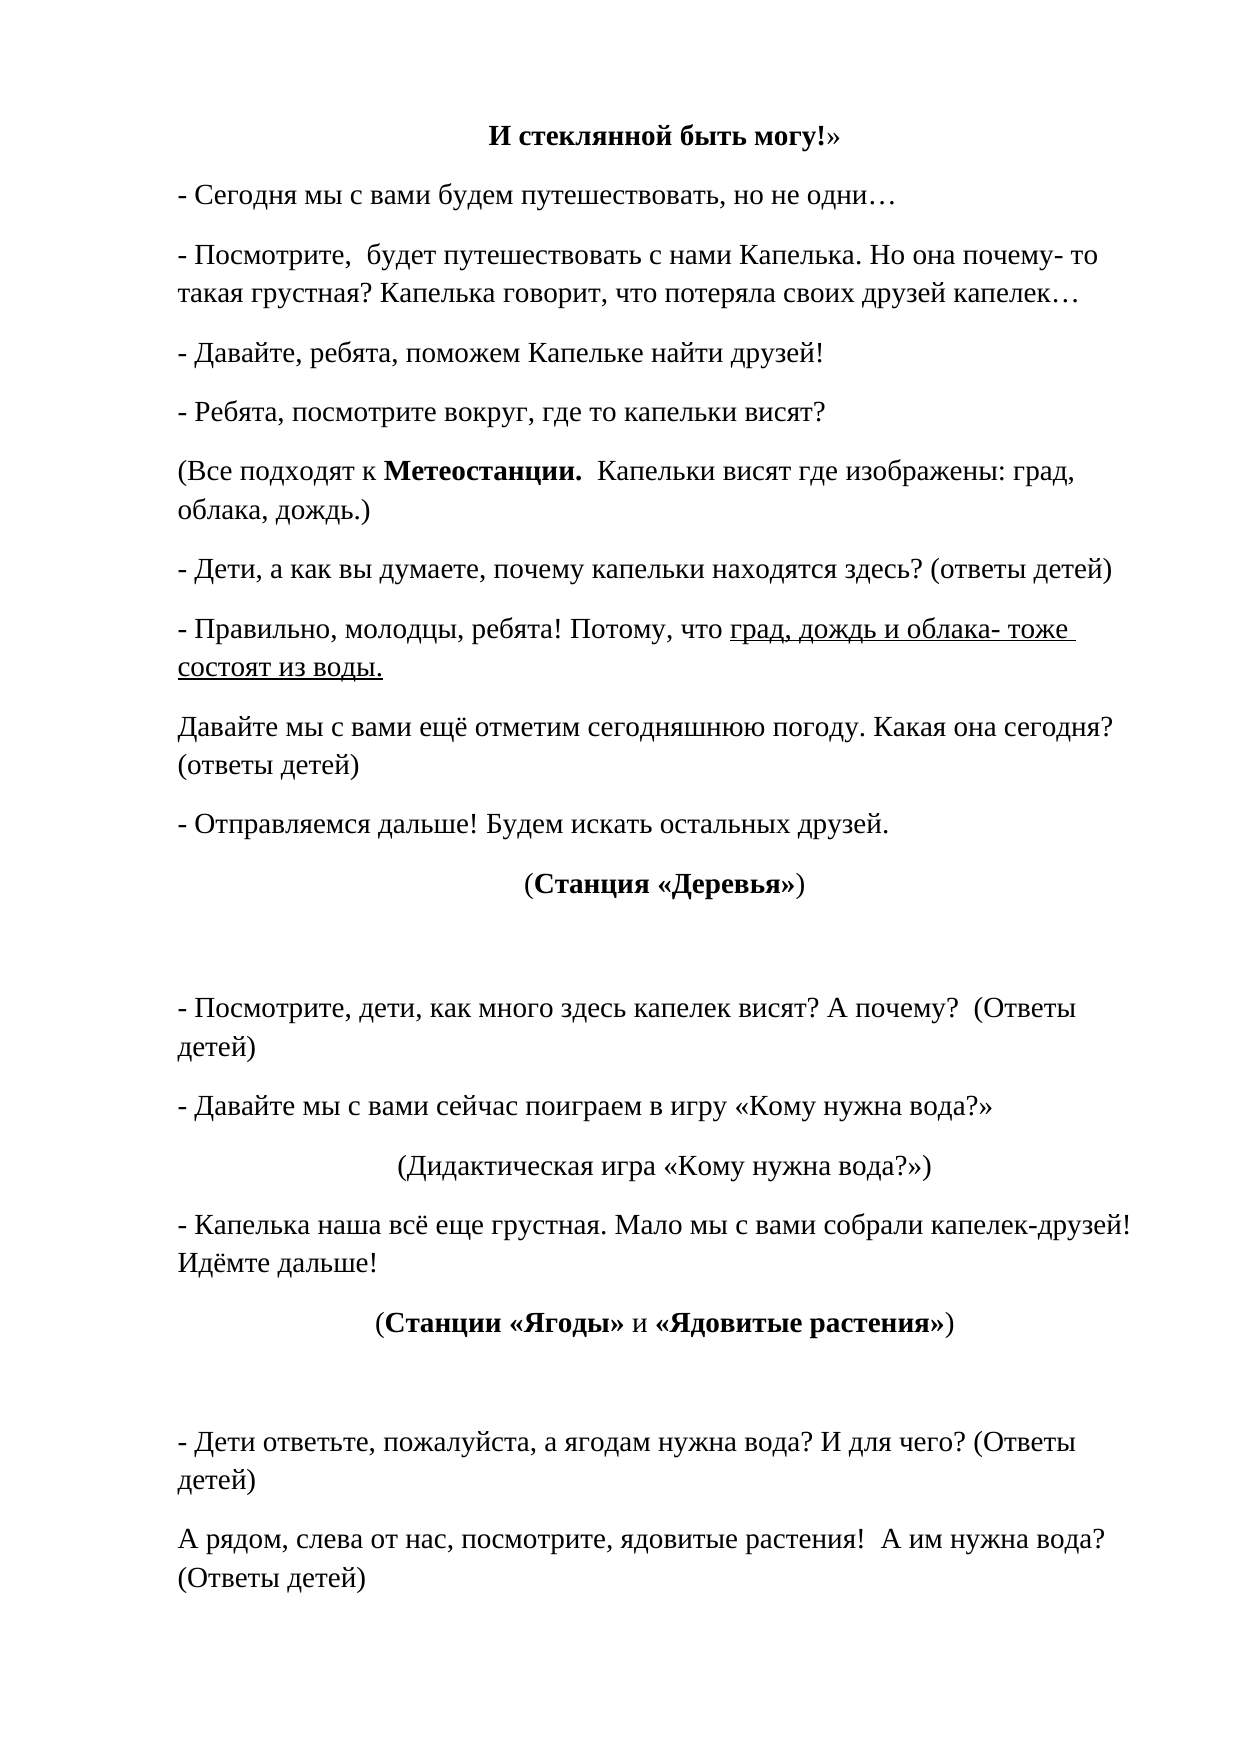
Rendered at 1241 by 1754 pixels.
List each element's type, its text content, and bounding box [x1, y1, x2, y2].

text - Посмотрите, будет путешествовать с нами Капелька. Но она почему- то такая грустная? Капелька говорит, что потеряла своих друзей капелек… [177, 237, 1152, 309]
text - Правильно, молодцы, ребята! Потому, что град, дождь и облака- тоже состоят из воды. [177, 611, 1152, 683]
text (Станции «Ягоды» и «Ядовитые растения») [177, 1305, 1152, 1338]
text - Капелька наша всё еще грустная. Мало мы с вами собрали капелек-друзей! Идёмте дальше! [177, 1207, 1152, 1279]
text А рядом, слева от нас, посмотрите, ядовитые растения! А им нужна вода? (Ответы детей) [177, 1522, 1152, 1594]
text (Станция «Деревья») [177, 866, 1152, 899]
text (Все подходят к Метеостанции. Капельки висят где изображены: град, облака, дождь.) [177, 453, 1152, 526]
text И стеклянной быть могу!» [177, 118, 1152, 152]
text - Отправляемся дальше! Будем искать остальных друзей. [177, 807, 1152, 840]
text - Ребята, посмотрите вокруг, где то капельки висят? [177, 394, 1152, 428]
text - Посмотрите, дети, как много здесь капелек висят? А почему? (Ответы детей) [177, 990, 1152, 1062]
text - Давайте мы с вами сейчас поиграем в игру «Кому нужна вода?» [177, 1088, 1152, 1122]
text Давайте мы с вами ещё отметим сегодняшнюю погоду. Какая она сегодня? (ответы детей) [177, 709, 1152, 781]
text - Дети ответьте, пожалуйста, а ягодам нужна вода? И для чего? (Ответы детей) [177, 1424, 1152, 1496]
text (Дидактическая игра «Кому нужна вода?») [177, 1148, 1152, 1181]
text - Дети, а как вы думаете, почему капельки находятся здесь? (ответы детей) [177, 551, 1152, 585]
text - Давайте, ребята, поможем Капельке найти друзей! [177, 335, 1152, 368]
text - Сегодня мы с вами будем путешествовать, но не одни… [177, 177, 1152, 211]
